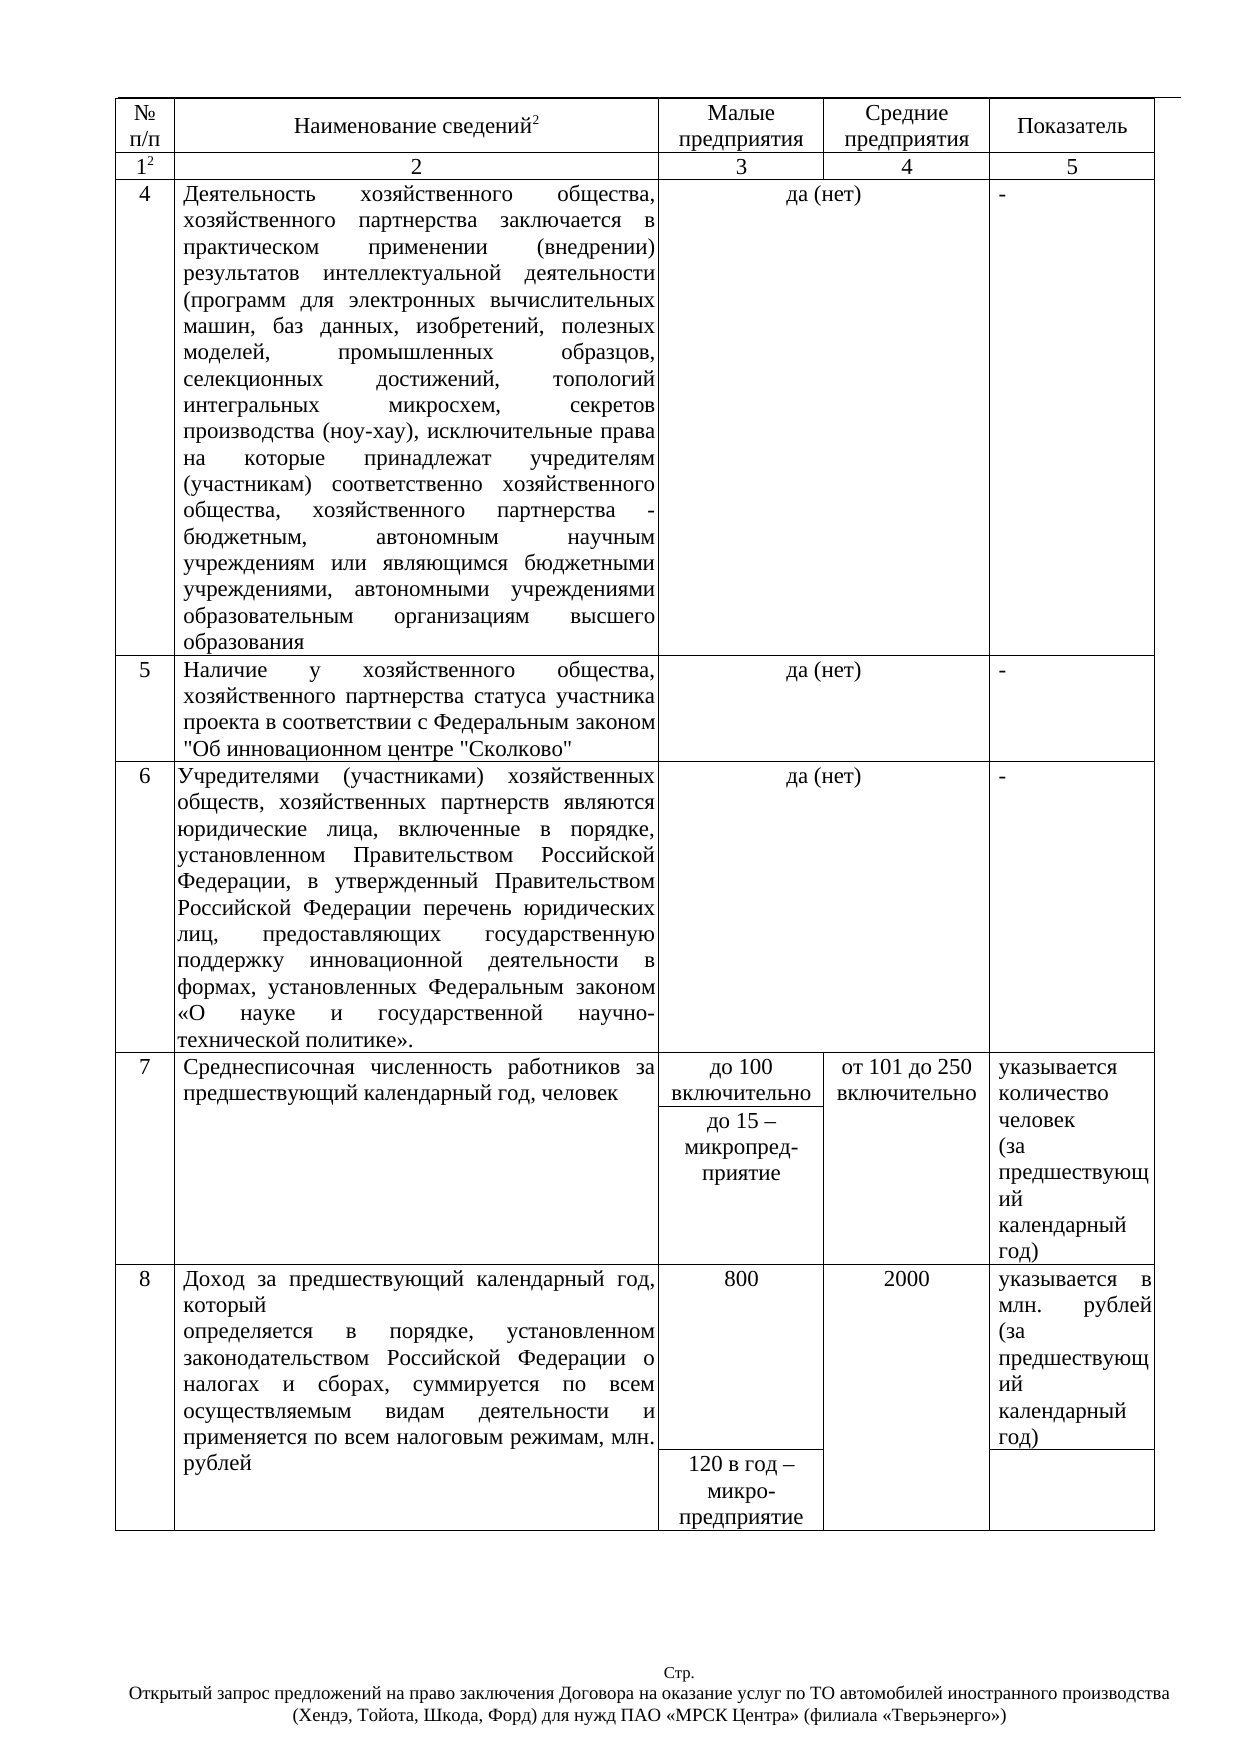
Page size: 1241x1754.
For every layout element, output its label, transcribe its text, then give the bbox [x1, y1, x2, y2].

table_cell 12 [116, 153, 174, 179]
table_header № п/п [116, 99, 174, 152]
table_cell 120 в год – микропредприятие [659, 1450, 823, 1529]
table_header Наименование сведений2 [175, 99, 658, 152]
table_cell от 101 до 250 включительно [824, 1053, 989, 1264]
table_cell Учредителями (участниками) хозяйственных обществ, хозяйственных партнерств являются юридические лица, включенные в порядке, установленном Правительством Российской Федерации, в утвержденный Правительством Российской Федерации перечень юридических лиц, предоставляющих государственную поддержку инновационной деятельности в формах, установленных Федеральным законом «О науке и государственной научно-технической политике». [175, 762, 658, 1052]
table_cell 5 [990, 153, 1154, 179]
table_cell 800 [659, 1265, 823, 1449]
table_cell 4 [824, 153, 989, 179]
table_cell 4 [116, 180, 174, 654]
table_cell да (нет) [659, 180, 989, 654]
table_cell Доход за предшествующий календарный год, который определяется в порядке, установленном законодательством Российской Федерации о налогах и сборах, суммируется по всем осуществляемым видам деятельности и применяется по всем налоговым режимам, млн. рублей [175, 1265, 658, 1529]
table_cell до 100 включительно [659, 1053, 823, 1106]
table_header Средние предприятия [824, 99, 989, 152]
table_cell Среднесписочная численность работников за предшествующий календарный год, человек [175, 1053, 658, 1264]
table_cell указывается в млн. рублей (за предшествующий календарный год) [990, 1265, 1154, 1449]
table_cell 6 [116, 762, 174, 1052]
table_cell да (нет) [659, 656, 989, 761]
table_cell - [990, 656, 1154, 761]
table_cell указывается количество человек (за предшествующий календарный год) [990, 1053, 1154, 1264]
table_cell 7 [116, 1053, 174, 1264]
table_cell да (нет) [659, 762, 989, 1052]
table_header Малые предприятия [659, 99, 823, 152]
table_cell - [990, 180, 1154, 654]
table_header Показатель [990, 99, 1154, 152]
table_cell - [990, 762, 1154, 1052]
table_cell 2 [175, 153, 658, 179]
table_cell 2000 [824, 1265, 989, 1529]
table_cell 3 [659, 153, 823, 179]
table_cell до 15 – микропредприятие [659, 1107, 823, 1264]
table_cell 8 [116, 1265, 174, 1529]
table_cell Деятельность хозяйственного общества, хозяйственного партнерства заключается в практическом применении (внедрении) результатов интеллектуальной деятельности (программ для электронных вычислительных машин, баз данных, изобретений, полезных моделей, промышленных образцов, селекционных достижений, топологий интегральных микросхем, секретов производства (ноу-хау), исключительные права на которые принадлежат учредителям (участникам) соответственно хозяйственного общества, хозяйственного партнерства - бюджетным, автономным научным учреждениям или являющимся бюджетными учреждениями, автономными учреждениями образовательным организациям высшего образования [175, 180, 658, 654]
table_cell 5 [116, 656, 174, 761]
table_cell [990, 1450, 1154, 1529]
table_cell Наличие у хозяйственного общества, хозяйственного партнерства статуса участника проекта в соответствии с Федеральным законом "Об инновационном центре "Сколково" [175, 656, 658, 761]
